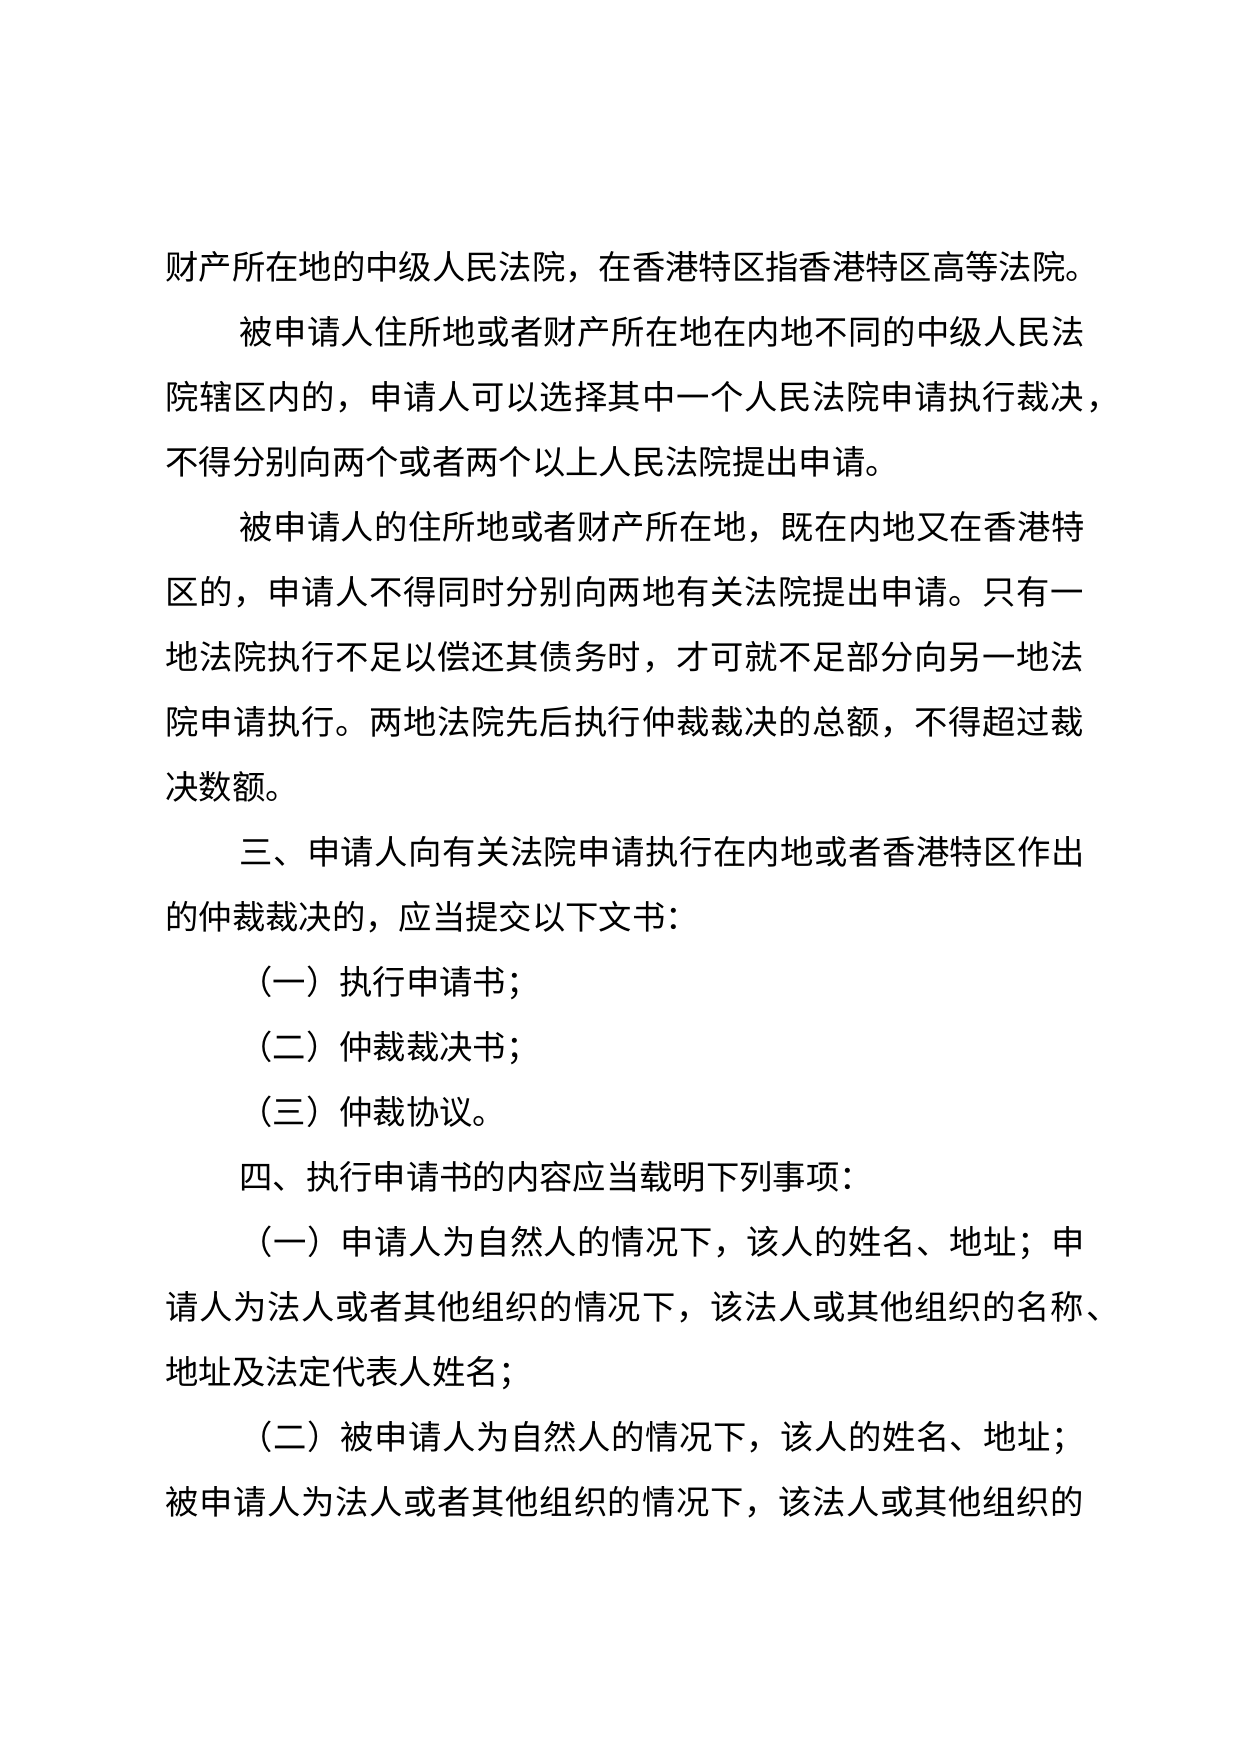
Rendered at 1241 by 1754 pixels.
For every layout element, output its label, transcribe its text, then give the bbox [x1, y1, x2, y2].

text （一）执行申请书； [165, 948, 1087, 1013]
text 被申请人住所地或者财产所在地在内地不同的中级人民法院辖区内的，申请人可以选择其中一个人民法院申请执行裁决，不得分别向两个或者两个以上人民法院提出申请。 [165, 298, 1087, 493]
text 四、执行申请书的内容应当载明下列事项： [165, 1143, 1087, 1208]
text （二）仲裁裁决书； [165, 1013, 1087, 1078]
text 被申请人的住所地或者财产所在地，既在内地又在香港特区的，申请人不得同时分别向两地有关法院提出申请。只有一地法院执行不足以偿还其债务时，才可就不足部分向另一地法院申请执行。两地法院先后执行仲裁裁决的总额，不得超过裁决数额。 [165, 493, 1087, 818]
text （一）申请人为自然人的情况下，该人的姓名、地址；申请人为法人或者其他组织的情况下，该法人或其他组织的名称、地址及法定代表人姓名； [165, 1208, 1087, 1403]
text （三）仲裁协议。 [165, 1078, 1087, 1143]
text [165, 233, 1087, 298]
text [165, 1403, 1087, 1533]
text 三、申请人向有关法院申请执行在内地或者香港特区作出的仲裁裁决的，应当提交以下文书： [165, 818, 1087, 948]
